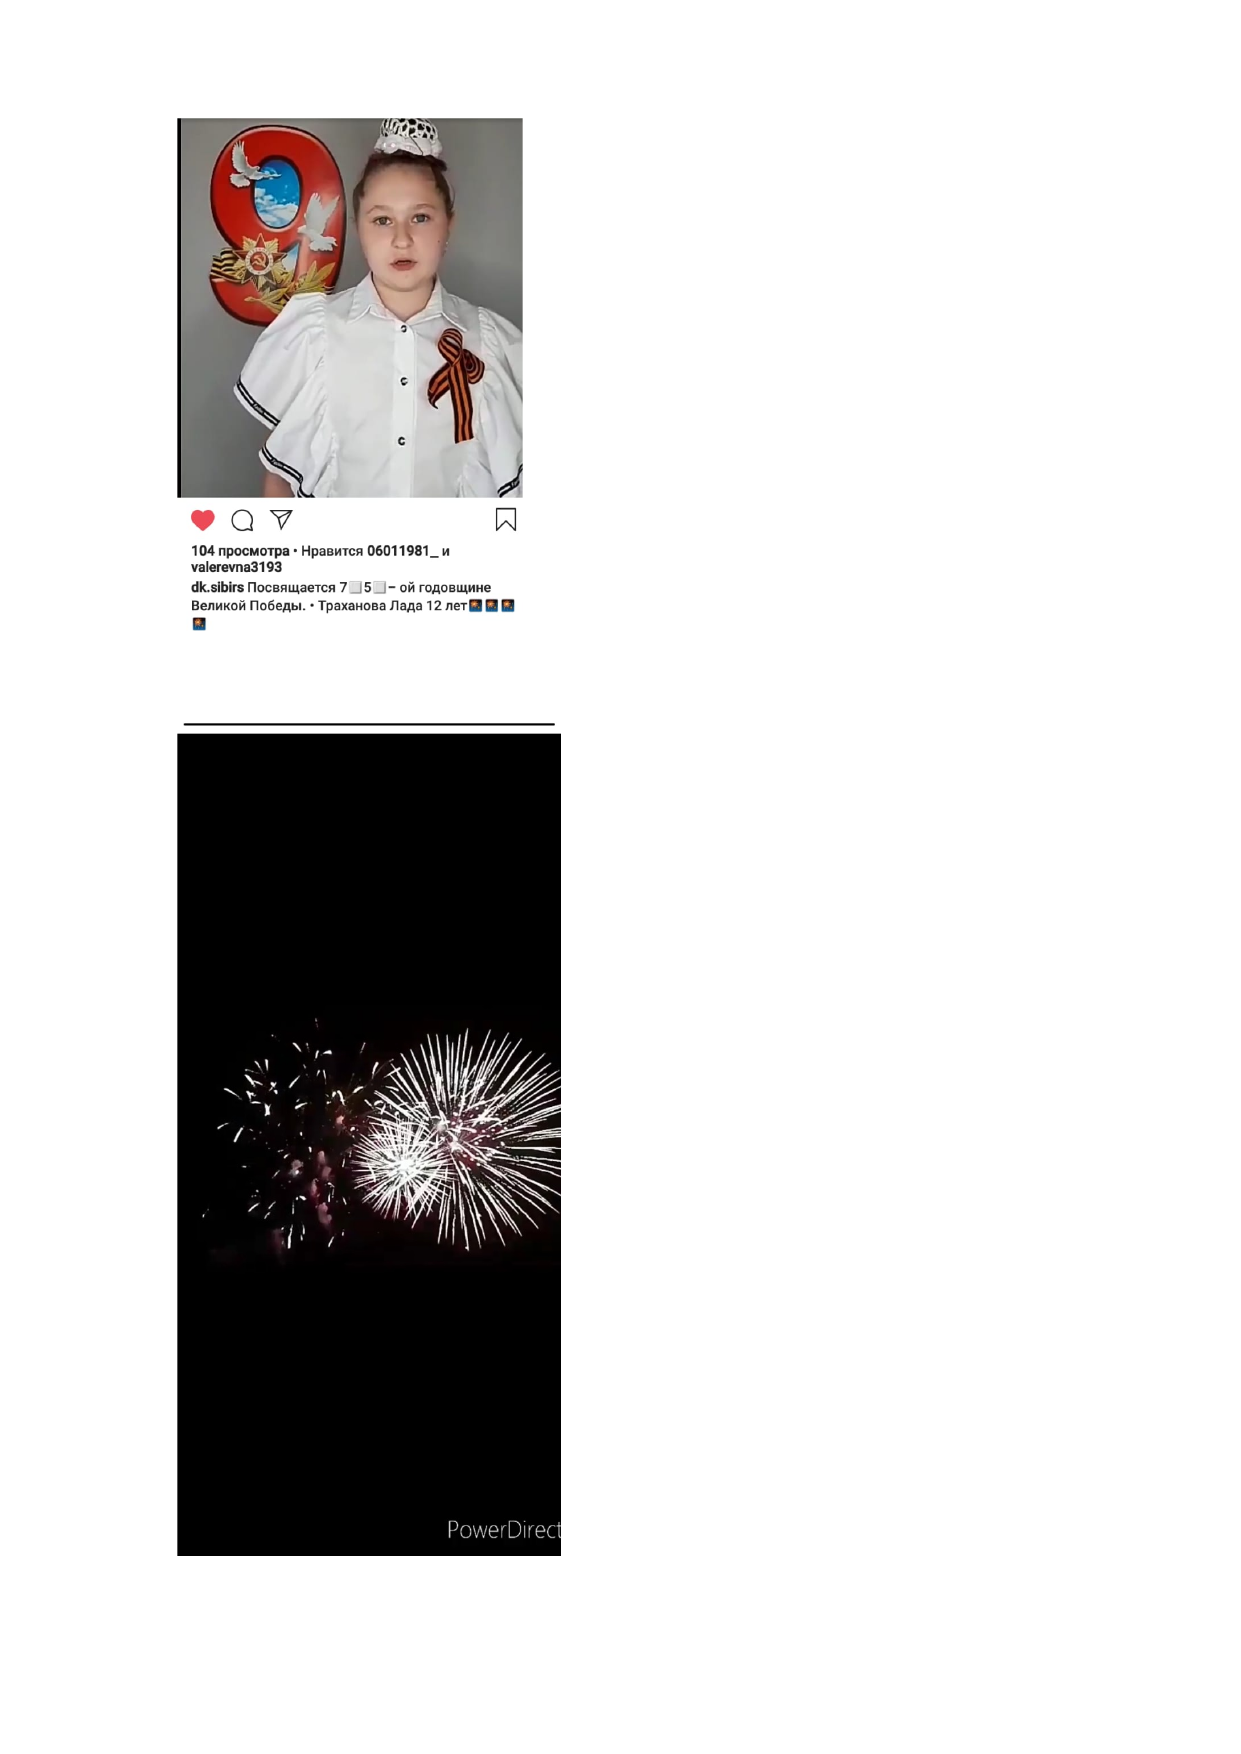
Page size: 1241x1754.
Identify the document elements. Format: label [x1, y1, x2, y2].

picture [177, 715, 561, 1556]
picture [177, 118, 523, 631]
